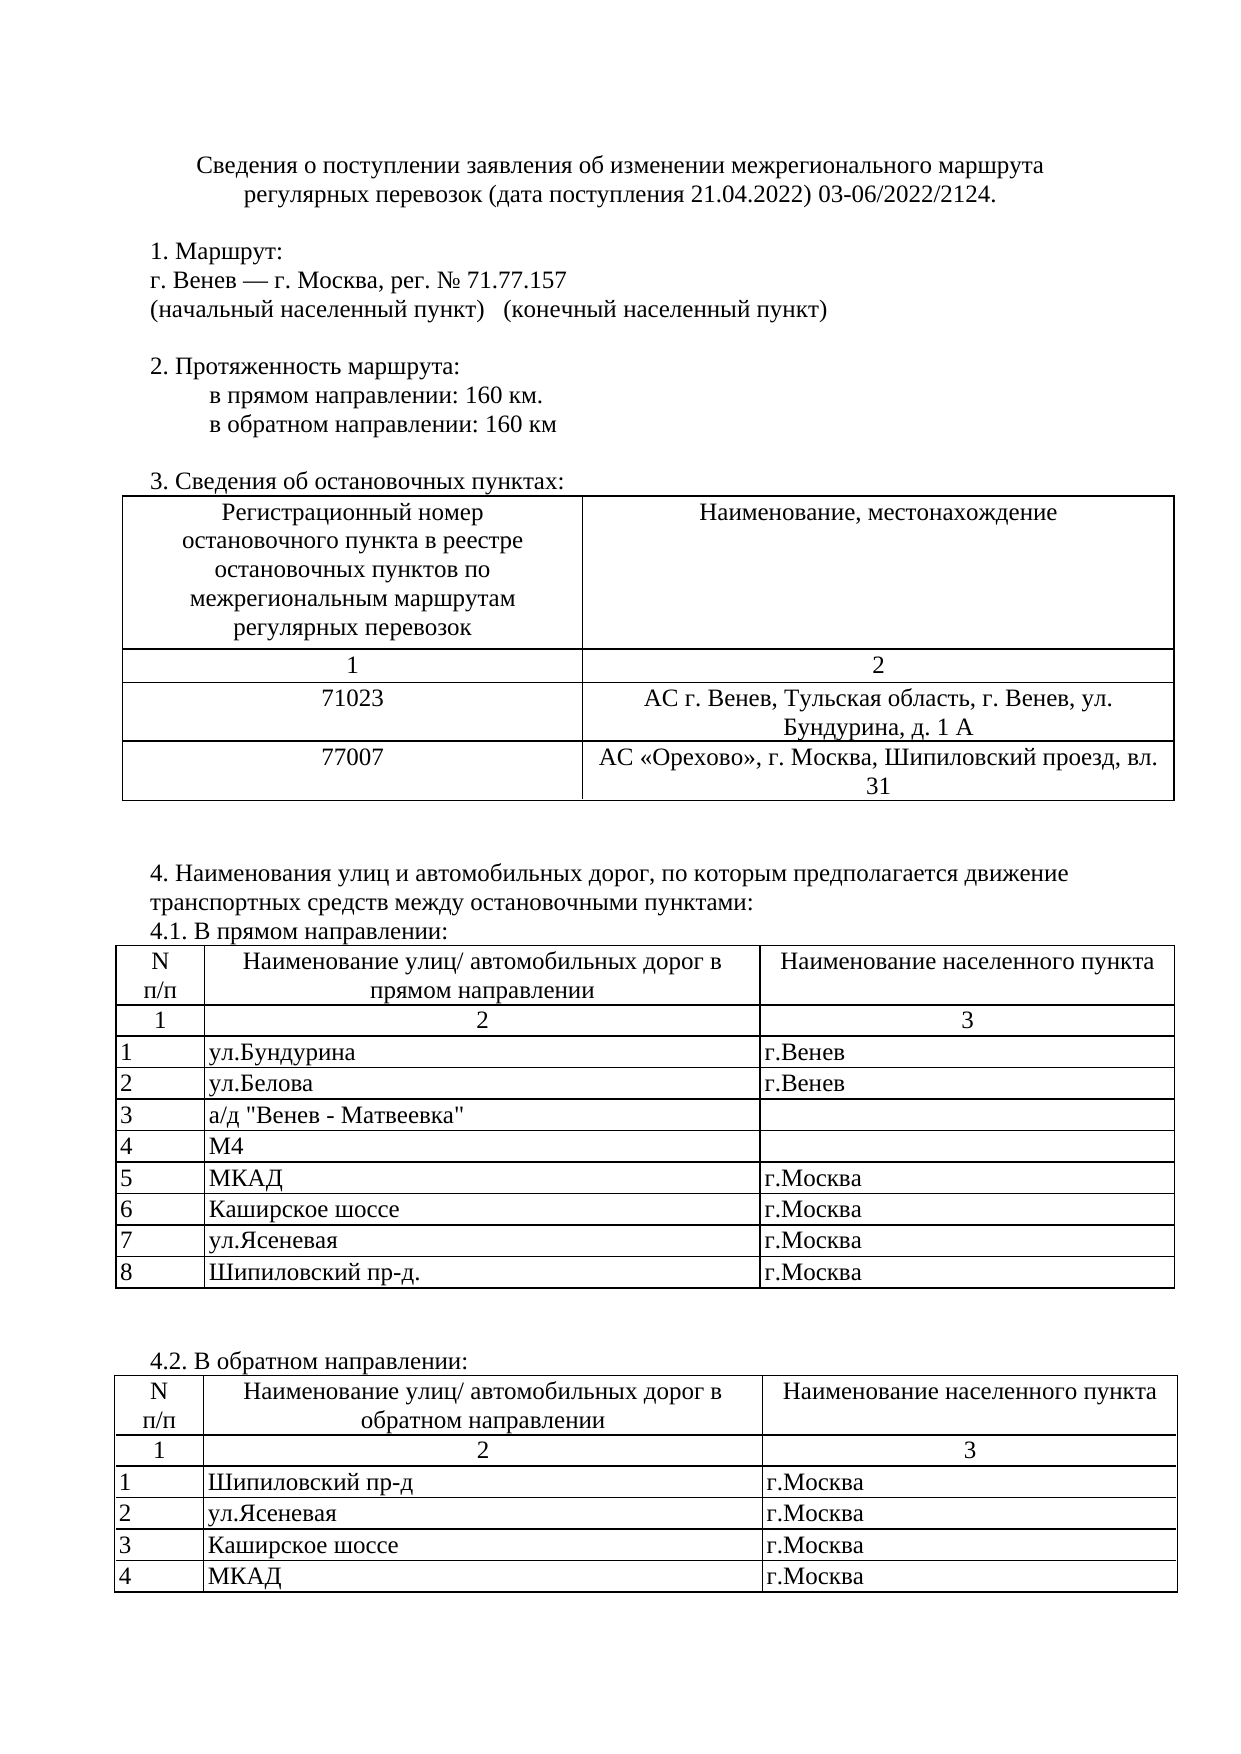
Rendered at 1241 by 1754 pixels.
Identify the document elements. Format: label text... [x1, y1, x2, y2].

table_cell 2 [583, 650, 1173, 681]
table_cell 1 [115, 1466, 203, 1497]
table_cell 2 [115, 1498, 203, 1528]
text 1. Маршрут: [150, 236, 1090, 265]
table_cell АС «Орехово», г. Москва, Шипиловский проезд, вл. 31 [583, 742, 1173, 799]
table_cell 2 [204, 1436, 762, 1465]
table_cell Каширское шоссе [204, 1530, 762, 1560]
table_header Наименование, местонахождение [583, 497, 1173, 648]
table_cell ул.Ясеневая [205, 1226, 759, 1256]
table_cell [761, 1131, 1174, 1161]
table_cell г.Москва [763, 1528, 1177, 1560]
table_cell [761, 1100, 1174, 1130]
table_cell 3 [117, 1100, 204, 1130]
table_cell 3 [761, 1006, 1174, 1035]
text 4.1. В прямом направлении: [150, 916, 1090, 945]
table_cell 1 [115, 1435, 203, 1465]
table_cell г.Москва [763, 1465, 1177, 1497]
table_cell 77007 [123, 742, 582, 799]
table_cell г.Москва [763, 1560, 1177, 1591]
table_cell ул.Ясеневая [204, 1498, 762, 1528]
table_cell г.Москва [761, 1194, 1174, 1224]
table_header Наименование населенного пункта [763, 1376, 1177, 1434]
table_cell 4 [115, 1561, 203, 1591]
table_cell 3 [763, 1434, 1177, 1465]
table_cell 6 [117, 1194, 204, 1224]
table_cell г.Москва [763, 1497, 1177, 1528]
table_cell МКАД [204, 1561, 762, 1591]
table_cell М4 [205, 1131, 759, 1161]
table_cell г.Венев [761, 1068, 1174, 1098]
table_header Наименование улиц/ автомобильных дорог в обратном направлении [204, 1376, 762, 1434]
table_cell 1 [117, 1006, 204, 1035]
table_cell 5 [117, 1163, 204, 1193]
text 4.2. В обратном направлении: [150, 1346, 1090, 1375]
text Сведения о поступлении заявления об изменении межрегионального маршрута регулярных перевозок (дата поступления 21.04.2022) 03-06/2022/2124. [150, 150, 1090, 207]
table_header N п/п [117, 946, 204, 1004]
text в прямом направлении: 160 км. [150, 380, 1090, 409]
text 2. Протяженность маршрута: [150, 351, 1090, 380]
text (начальный населенный пункт) (конечный населенный пункт) [150, 294, 1090, 322]
table_cell Каширское шоссе [205, 1194, 759, 1224]
text 3. Сведения об остановочных пунктах: [150, 466, 1090, 495]
table_cell а/д "Венев - Матвеевка" [205, 1100, 759, 1130]
table_cell ул.Бундурина [205, 1037, 759, 1067]
table_cell 4 [117, 1131, 204, 1161]
table_header Наименование улиц/ автомобильных дорог в прямом направлении [205, 946, 759, 1004]
table_header Наименование населенного пункта [761, 946, 1174, 1004]
table_cell г.Москва [761, 1257, 1174, 1287]
table_cell 1 [117, 1037, 204, 1067]
table_cell г.Москва [761, 1226, 1174, 1256]
text 4. Наименования улиц и автомобильных дорог, по которым предполагается движение транспортных средств между остановочными пунктами: [150, 858, 1090, 916]
table_cell ул.Белова [205, 1068, 759, 1098]
table_cell 8 [117, 1257, 204, 1287]
table_cell Шипиловский пр-д. [205, 1257, 759, 1287]
table_cell 7 [117, 1226, 204, 1256]
table_cell г.Венев [761, 1037, 1174, 1067]
table_cell Шипиловский пр-д [204, 1467, 762, 1497]
text в обратном направлении: 160 км [150, 409, 1090, 437]
table_cell 2 [205, 1006, 759, 1035]
table_cell МКАД [205, 1163, 759, 1193]
table_header N п/п [115, 1376, 203, 1434]
table_cell АС г. Венев, Тульская область, г. Венев, ул. Бундурина, д. 1 А [583, 683, 1173, 740]
table_cell 71023 [123, 683, 582, 740]
table_header Регистрационный номер остановочного пункта в реестре остановочных пунктов по межрегиональным маршрутам регулярных перевозок [123, 497, 582, 648]
text г. Венев — г. Москва, рег. № 71.77.157 [150, 265, 1090, 294]
table_cell 3 [115, 1529, 203, 1560]
table_cell г.Москва [761, 1163, 1174, 1193]
table_cell 1 [123, 650, 582, 681]
table_cell 2 [117, 1068, 204, 1098]
